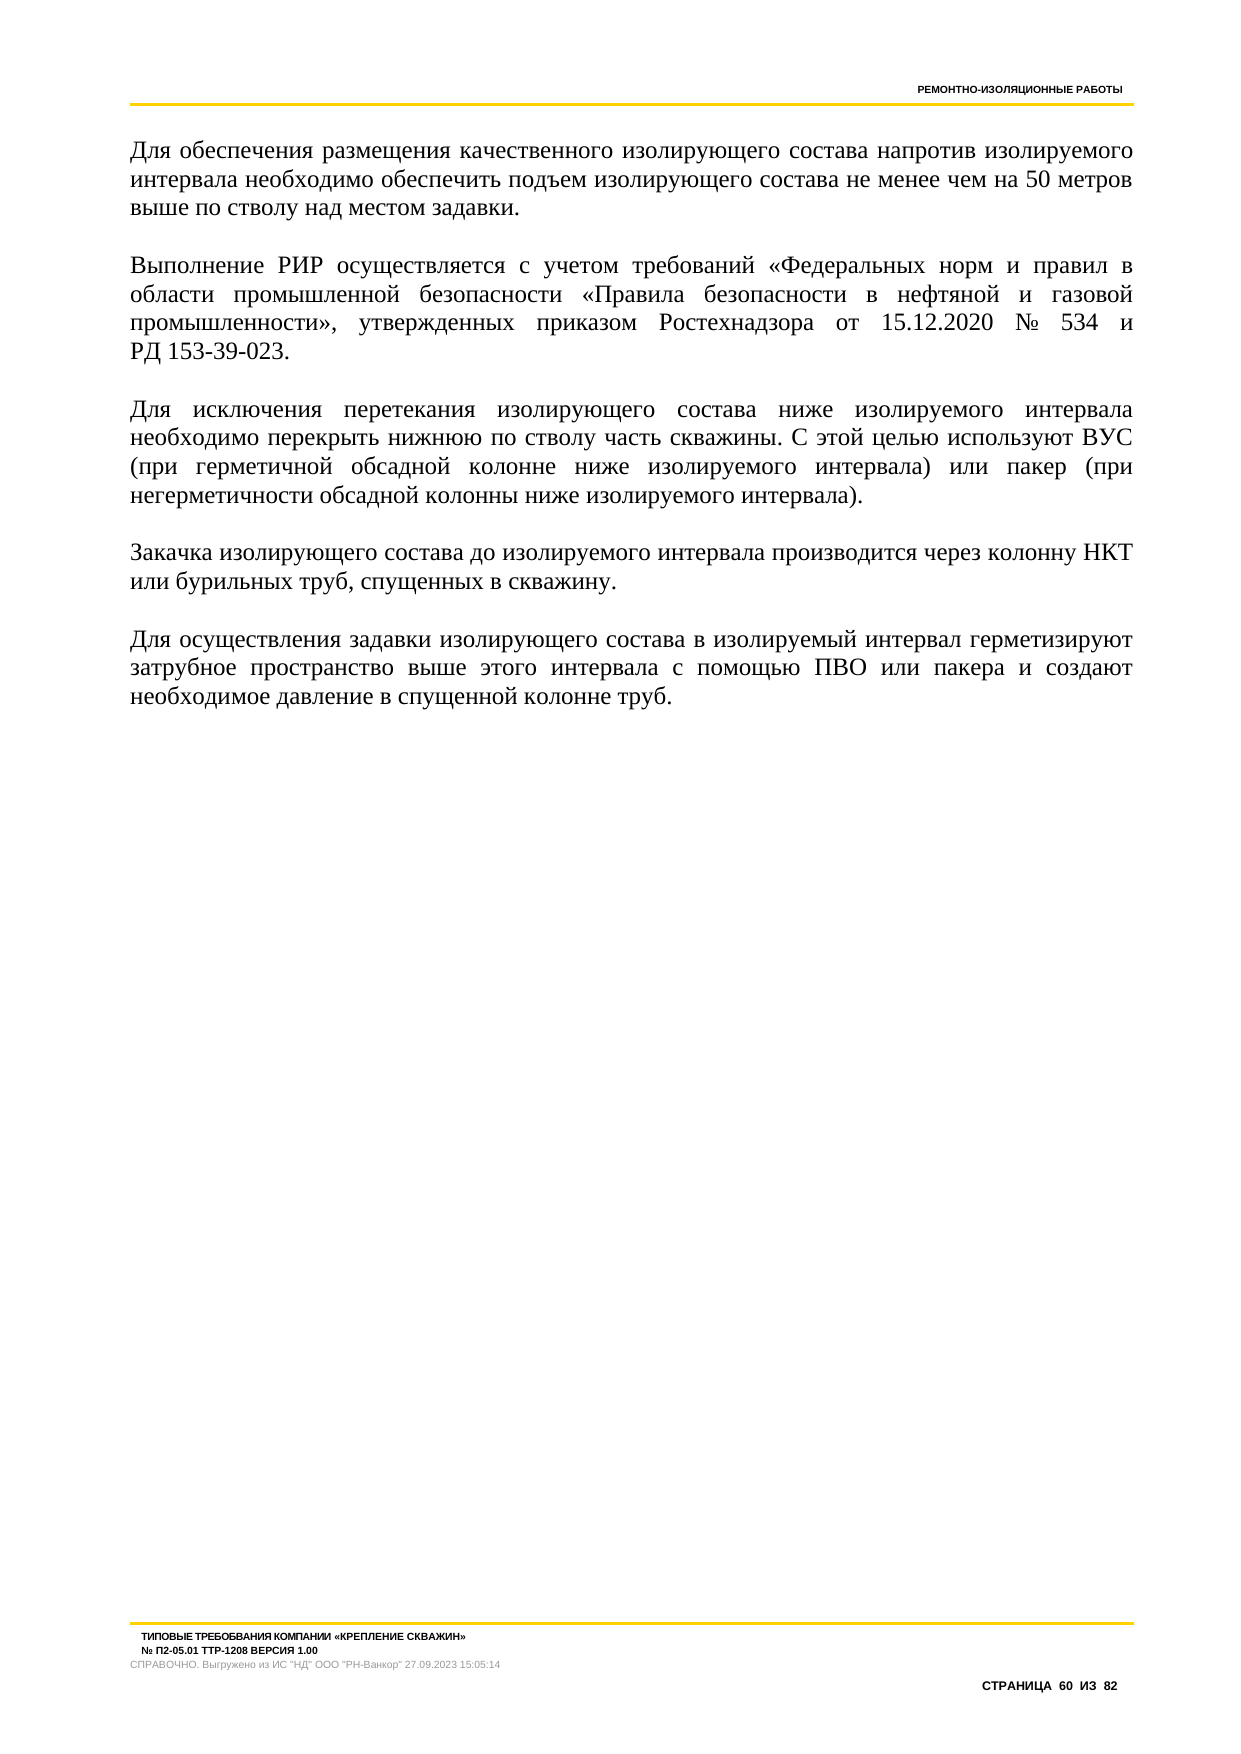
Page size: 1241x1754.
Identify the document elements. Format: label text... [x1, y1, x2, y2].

text Для осуществления задавки изолирующего состава в изолируемый интервал герметизируют затрубное пространство выше этого интервала с помощью ПВО или пакера и создают необходимое давление в спущенной колонне труб. [130, 624, 1134, 710]
text Закачка изолирующего состава до изолируемого интервала производится через колонну НКТ или бурильных труб, спущенных в скважину. [130, 537, 1134, 595]
text Для исключения перетекания изолирующего состава ниже изолируемого интервала необходимо перекрыть нижнюю по стволу часть скважины. С этой целью используют ВУС (при герметичной обсадной колонне ниже изолируемого интервала) или пакер (при негерметичности обсадной колонны ниже изолируемого интервала). [130, 394, 1134, 509]
text Выполнение РИР осуществляется с учетом требований «Федеральных норм и правил в области промышленной безопасности «Правила безопасности в нефтяной и газовой промышленности», утвержденных приказом Ростехнадзора от 15.12.2020 № 534 и РД 153-39-023. [130, 250, 1134, 365]
text Для обеспечения размещения качественного изолирующего состава напротив изолируемого интервала необходимо обеспечить подъем изолирующего состава не менее чем на 50 метров выше по стволу над местом задавки. [130, 135, 1134, 221]
